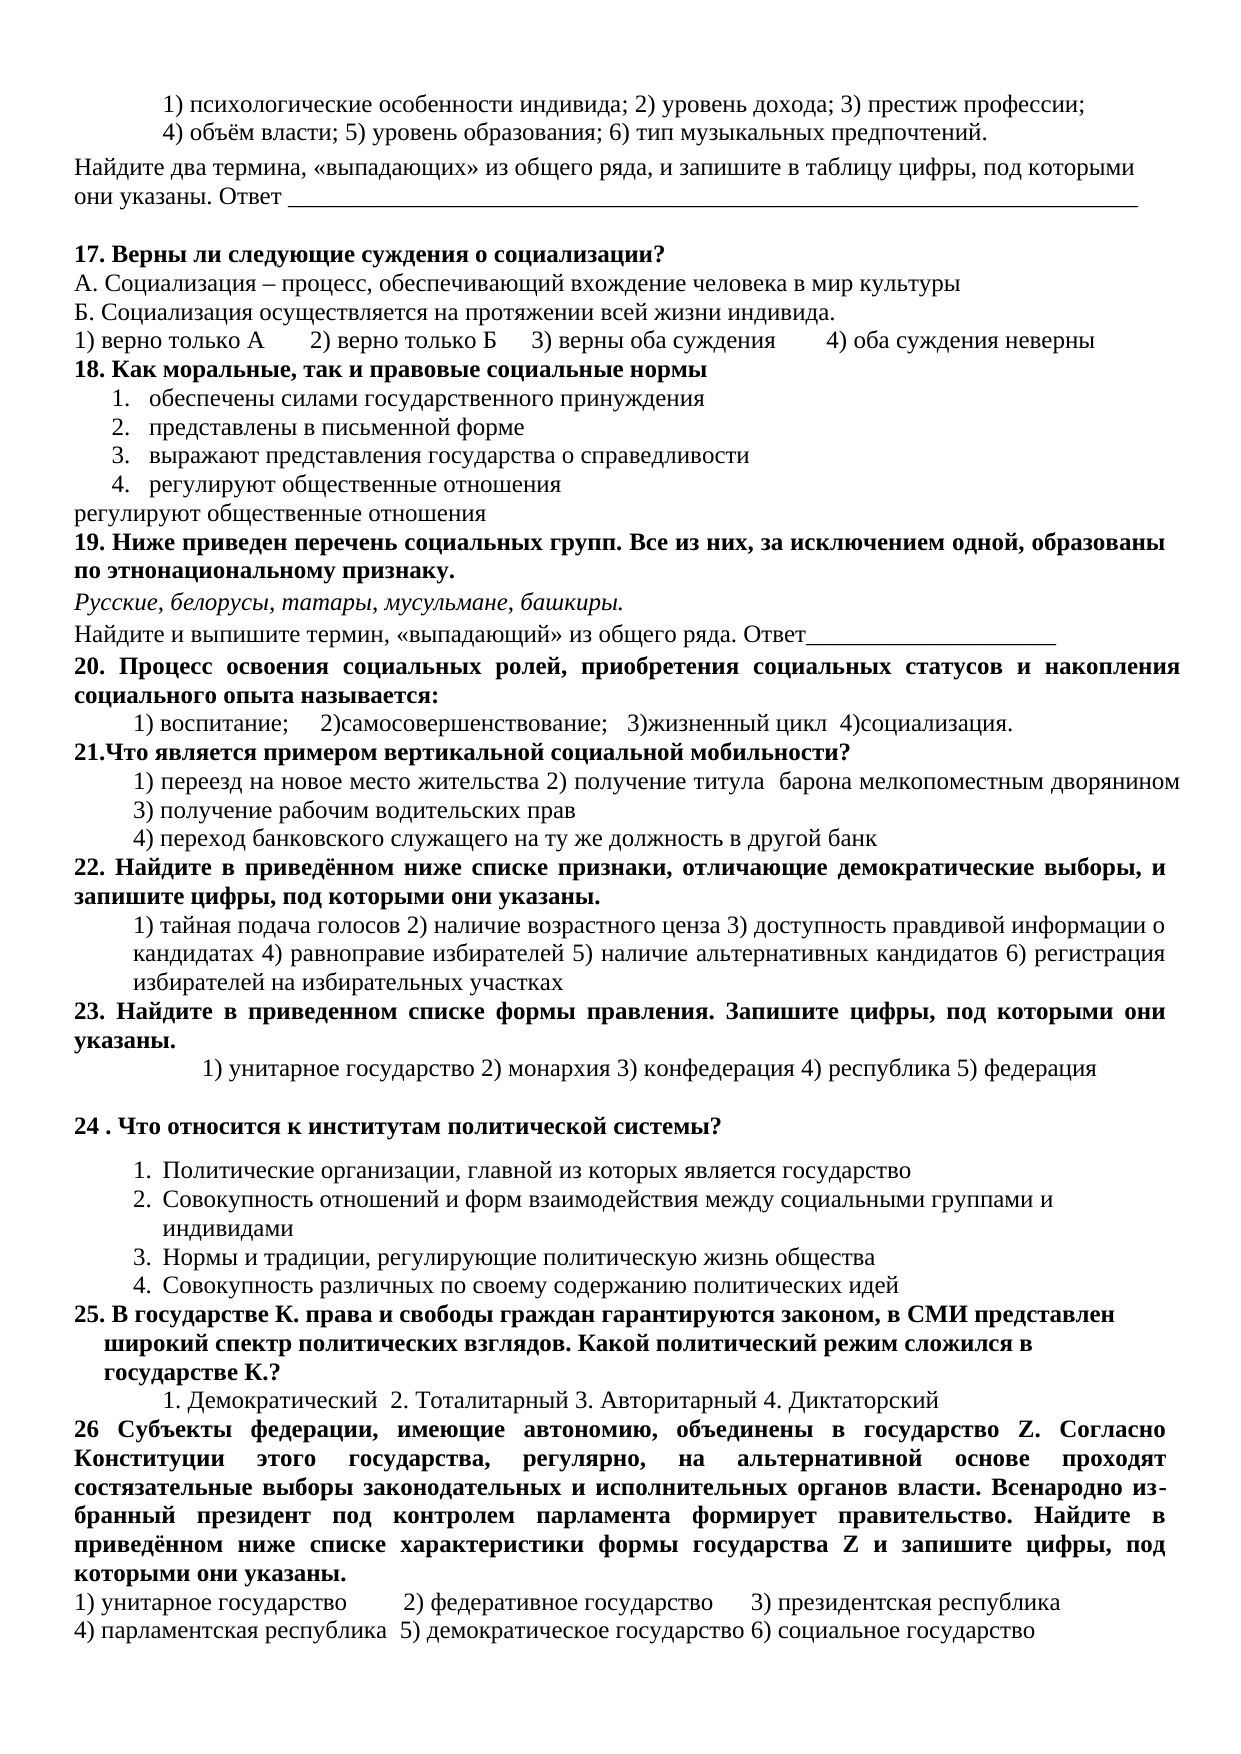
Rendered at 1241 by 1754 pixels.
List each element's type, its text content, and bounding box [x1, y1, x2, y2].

text 1) тайная подача голосов 2) наличие возрастного ценза 3) доступность правдивой информации о кандидатах 4) равноправие избирателей 5) наличие альтернативных кандидатов 6) регистрация избирателей на избирательных участках [133, 910, 1167, 996]
text Найдите и выпишите термин, «выпадающий» из общего ряда. Ответ____________________ [74, 619, 1167, 648]
list Совокупность отношений и форм взаимодействия между социальными группами и индивидами [133, 1184, 1167, 1242]
text 17. Верны ли следующие суждения о социализации? [74, 239, 1181, 268]
text 4) парламентская республика 5) демократическое государство 6) социальное государство [74, 1615, 1167, 1644]
text 25. В государстве К. права и свободы граждан гарантируются законом, в СМИ представлен широкий спектр политических взглядов. Какой политический режим сложился в государстве К.? [74, 1299, 1167, 1385]
text 22. Найдите в приведённом ниже списке признаки, отличающие демократические выборы, и запишите цифры, под которыми они указаны. [74, 852, 1167, 910]
text А. Социализация – процесс, обеспечивающий вхождение человека в мир культуры [74, 268, 1181, 297]
text 4) переход банковского служащего на ту же должность в другой банк [133, 823, 1181, 852]
text Б. Социализация осуществляется на протяжении всей жизни индивида. [74, 297, 1181, 325]
list Нормы и традиции, регулирующие политическую жизнь общества [133, 1242, 1167, 1270]
text 18. Как моральные, так и правовые социальные нормы [74, 354, 1181, 383]
list представлены в письменной форме [111, 412, 1181, 440]
list обеспечены силами государственного принуждения [111, 383, 1181, 412]
list выражают представления государства о справедливости [111, 440, 1181, 469]
text 1. Демократический 2. Тоталитарный 3. Авторитарный 4. Диктаторский [162, 1385, 1167, 1414]
text 19. Ниже приведен перечень социальных групп. Все из них, за исключением одной, образованы по этнонациональному признаку. [74, 527, 1167, 584]
text 1) верно только А 2) верно только Б 3) верны оба суждения 4) оба суждения неверны [74, 325, 1181, 354]
text 4) объём власти; 5) уровень образования; 6) тип музыкальных предпочтений. [162, 117, 1167, 146]
text регулируют общественные отношения [74, 498, 1181, 527]
list регулируют общественные отношения [111, 469, 1181, 498]
text 1) переезд на новое место жительства 2) получение титула барона мелкопоместным дворянином 3) получение рабочим водительских прав [133, 766, 1181, 823]
text 1) воспитание; 2)самосовершенствование; 3)жизненный цикл 4)социализация. [133, 708, 1181, 737]
text 24 . Что относится к институтам политической системы? [74, 1111, 1167, 1140]
text 1) унитарное государство 2) федеративное государство 3) президентская республика [74, 1587, 1167, 1615]
list Совокупность различных по своему содержанию политических идей [133, 1270, 1167, 1299]
text 20. Процесс освоения социальных ролей, приобретения социальных статусов и накопления социального опыта называется: [74, 651, 1181, 708]
text 23. Найдите в приведенном списке формы правления. Запишите цифры, под которыми они указаны. [74, 996, 1167, 1053]
text Русские, белорусы, татары, мусульмане, башкиры. [74, 587, 1167, 616]
text Найдите два термина, «выпадающих» из общего ряда, и запишите в таблицу цифры, под которыми они указаны. Ответ ____________________________________________________________________ [74, 152, 1167, 210]
text 1) психологические особенности индивида; 2) уровень дохода; 3) престиж профессии; [162, 89, 1167, 117]
text 1) унитарное государство 2) монархия 3) конфедерация 4) республика 5) федерация [162, 1053, 1167, 1082]
text 26 Субъекты федерации, имеющие автономию, объединены в государство Z. Согласно Конституции этого государства, регулярно, на альтернативной основе проходят состязательные выборы законодательных и исполнительных органов власти. Всенародно избранный президент под контролем парламента формирует правительство. Найдите в приведённом ниже списке характеристики формы государства Z и запишите цифры, под которыми они указаны. [74, 1414, 1167, 1587]
list Политические организации, главной из которых является государство [133, 1155, 1167, 1184]
text 21.Что является примером вертикальной социальной мобильности? [74, 737, 1181, 766]
